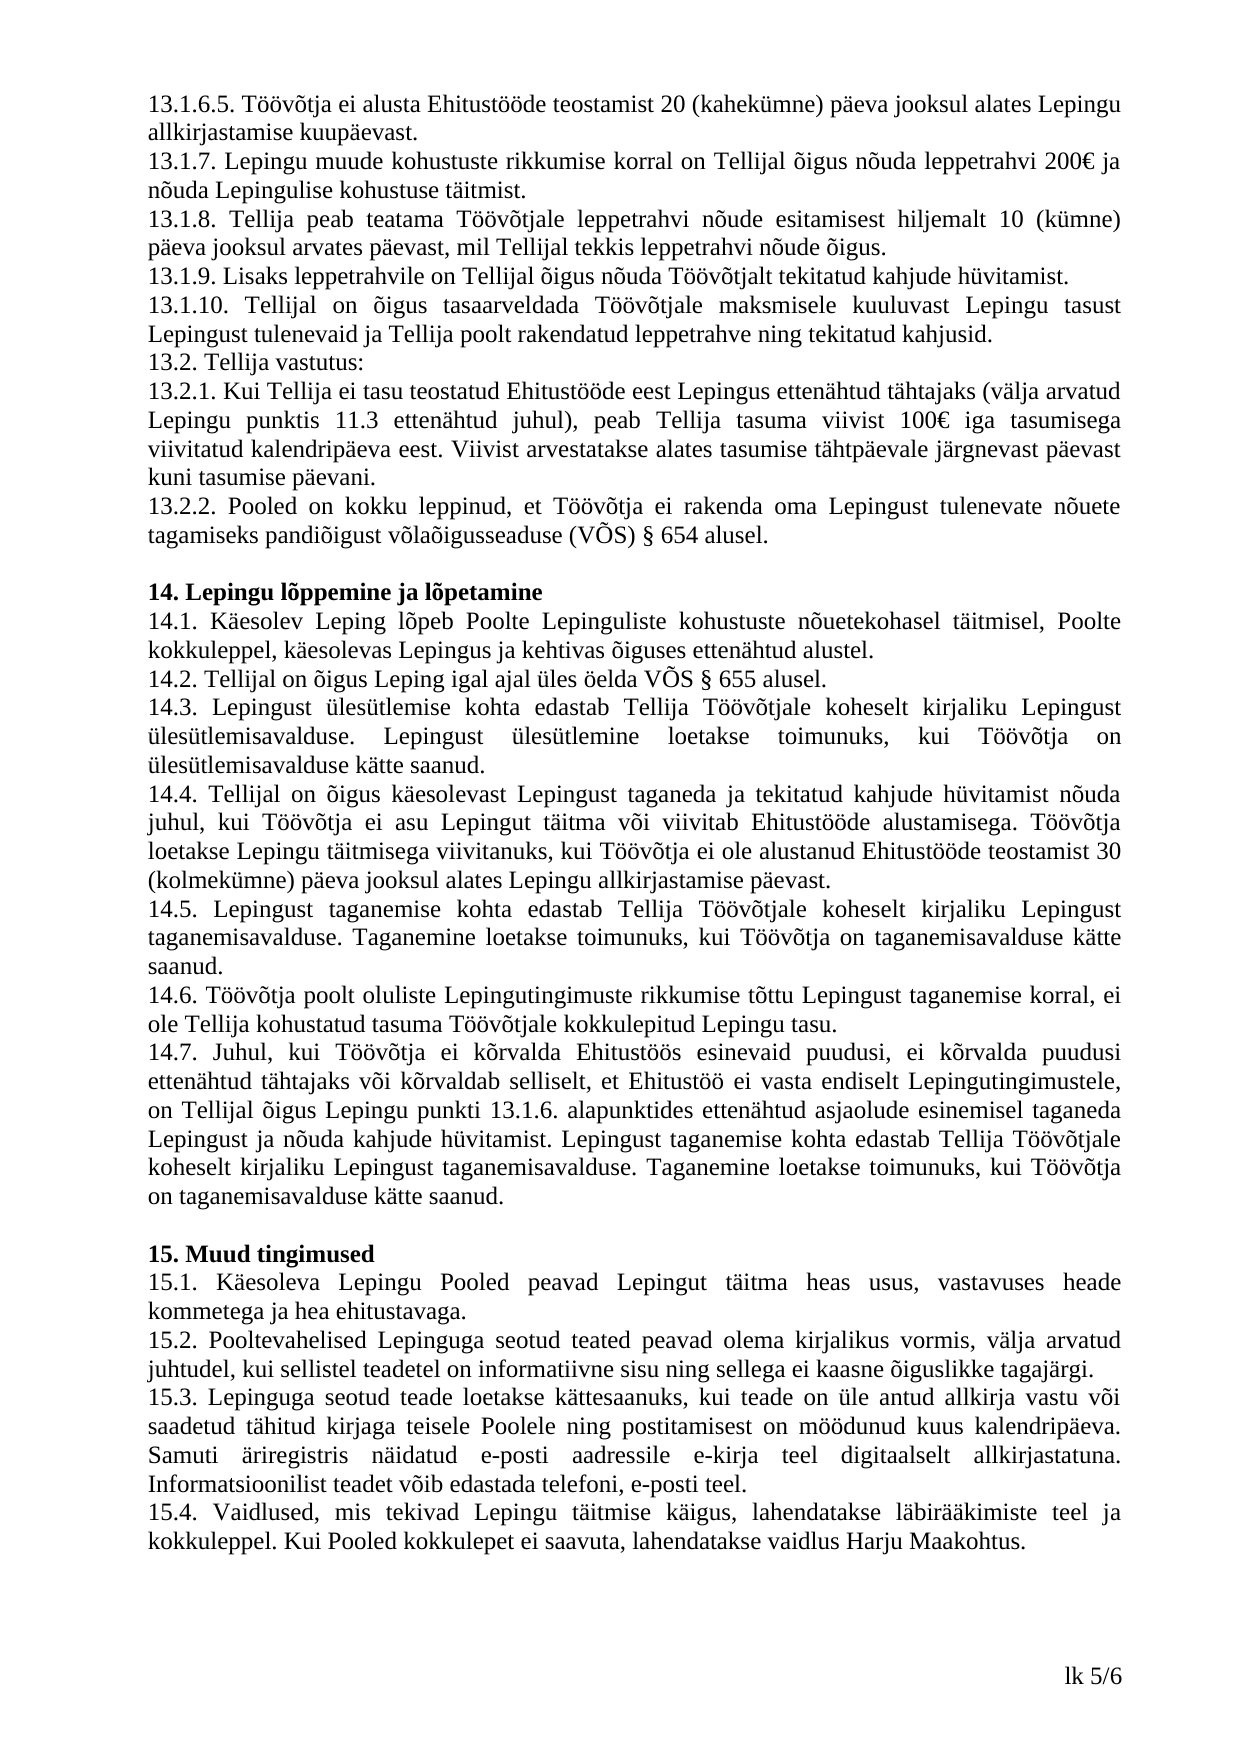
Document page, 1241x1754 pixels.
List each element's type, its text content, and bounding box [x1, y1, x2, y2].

text 13.2.2. Pooled on kokku leppinud, et Töövõtja ei rakenda oma Lepingust tulenevate nõuete tagamiseks pandiõigust võlaõigusseaduse (VÕS) § 654 alusel. [148, 491, 1122, 549]
text 13.1.9. Lisaks leppetrahvile on Tellijal õigus nõuda Töövõtjalt tekitatud kahjude hüvitamist. [148, 261, 1122, 290]
text 15.3. Lepinguga seotud teade loetakse kättesaanuks, kui teade on üle antud allkirja vastu või saadetud tähitud kirjaga teisele Poolele ning postitamisest on möödunud kuus kalendripäeva. Samuti äriregistris näidatud e-posti aadressile e-kirja teel digitaalselt allkirjastatuna. Informatsioonilist teadet võib edastada telefoni, e-posti teel. [148, 1382, 1122, 1497]
text 14.6. Töövõtja poolt oluliste Lepingutingimuste rikkumise tõttu Lepingust taganemise korral, ei ole Tellija kohustatud tasuma Töövõtjale kokkulepitud Lepingu tasu. [148, 980, 1122, 1037]
text 15.2. Pooltevahelised Lepinguga seotud teated peavad olema kirjalikus vormis, välja arvatud juhtudel, kui sellistel teadetel on informatiivne sisu ning sellega ei kaasne õiguslikke tagajärgi. [148, 1325, 1122, 1382]
text 13.1.6.5. Töövõtja ei alusta Ehitustööde teostamist 20 (kahekümne) päeva jooksul alates Lepingu allkirjastamise kuupäevast. [148, 89, 1122, 146]
text 14.1. Käesolev Leping lõpeb Poolte Lepinguliste kohustuste nõuetekohasel täitmisel, Poolte kokkuleppel, käesolevas Lepingus ja kehtivas õiguses ettenähtud alustel. [148, 606, 1122, 664]
text 14. Lepingu lõppemine ja lõpetamine [148, 577, 1122, 606]
text 15.4. Vaidlused, mis tekivad Lepingu täitmise käigus, lahendatakse läbirääkimiste teel ja kokkuleppel. Kui Pooled kokkulepet ei saavuta, lahendatakse vaidlus Harju Maakohtus. [148, 1497, 1122, 1555]
text 14.5. Lepingust taganemise kohta edastab Tellija Töövõtjale koheselt kirjaliku Lepingust taganemisavalduse. Taganemine loetakse toimunuks, kui Töövõtja on taganemisavalduse kätte saanud. [148, 894, 1122, 980]
text 14.2. Tellijal on õigus Leping igal ajal üles öelda VÕS § 655 alusel. [148, 664, 1122, 692]
text 13.1.7. Lepingu muude kohustuste rikkumise korral on Tellijal õigus nõuda leppetrahvi 200€ ja nõuda Lepingulise kohustuse täitmist. [148, 146, 1122, 204]
text 15. Muud tingimused [148, 1239, 1122, 1267]
text 14.7. Juhul, kui Töövõtja ei kõrvalda Ehitustöös esinevaid puudusi, ei kõrvalda puudusi ettenähtud tähtajaks või kõrvaldab selliselt, et Ehitustöö ei vasta endiselt Lepingutingimustele, on Tellijal õigus Lepingu punkti 13.1.6. alapunktides ettenähtud asjaolude esinemisel taganeda Lepingust ja nõuda kahjude hüvitamist. Lepingust taganemise kohta edastab Tellija Töövõtjale koheselt kirjaliku Lepingust taganemisavalduse. Taganemine loetakse toimunuks, kui Töövõtja on taganemisavalduse kätte saanud. [148, 1037, 1122, 1210]
text 13.1.8. Tellija peab teatama Töövõtjale leppetrahvi nõude esitamisest hiljemalt 10 (kümne) päeva jooksul arvates päevast, mil Tellijal tekkis leppetrahvi nõude õigus. [148, 204, 1122, 261]
text 13.1.10. Tellijal on õigus tasaarveldada Töövõtjale maksmisele kuuluvast Lepingu tasust Lepingust tulenevaid ja Tellija poolt rakendatud leppetrahve ning tekitatud kahjusid. [148, 290, 1122, 347]
text 13.2.1. Kui Tellija ei tasu teostatud Ehitustööde eest Lepingus ettenähtud tähtajaks (välja arvatud Lepingu punktis 11.3 ettenähtud juhul), peab Tellija tasuma viivist 100€ iga tasumisega viivitatud kalendripäeva eest. Viivist arvestatakse alates tasumise tähtpäevale järgnevast päevast kuni tasumise päevani. [148, 376, 1122, 491]
text 14.4. Tellijal on õigus käesolevast Lepingust taganeda ja tekitatud kahjude hüvitamist nõuda juhul, kui Töövõtja ei asu Lepingut täitma või viivitab Ehitustööde alustamisega. Töövõtja loetakse Lepingu täitmisega viivitanuks, kui Töövõtja ei ole alustanud Ehitustööde teostamist 30 (kolmekümne) päeva jooksul alates Lepingu allkirjastamise päevast. [148, 779, 1122, 894]
text 15.1. Käesoleva Lepingu Pooled peavad Lepingut täitma heas usus, vastavuses heade kommetega ja hea ehitustavaga. [148, 1267, 1122, 1325]
text 13.2. Tellija vastutus: [148, 347, 1122, 376]
text 14.3. Lepingust ülesütlemise kohta edastab Tellija Töövõtjale koheselt kirjaliku Lepingust ülesütlemisavalduse. Lepingust ülesütlemine loetakse toimunuks, kui Töövõtja on ülesütlemisavalduse kätte saanud. [148, 692, 1122, 779]
